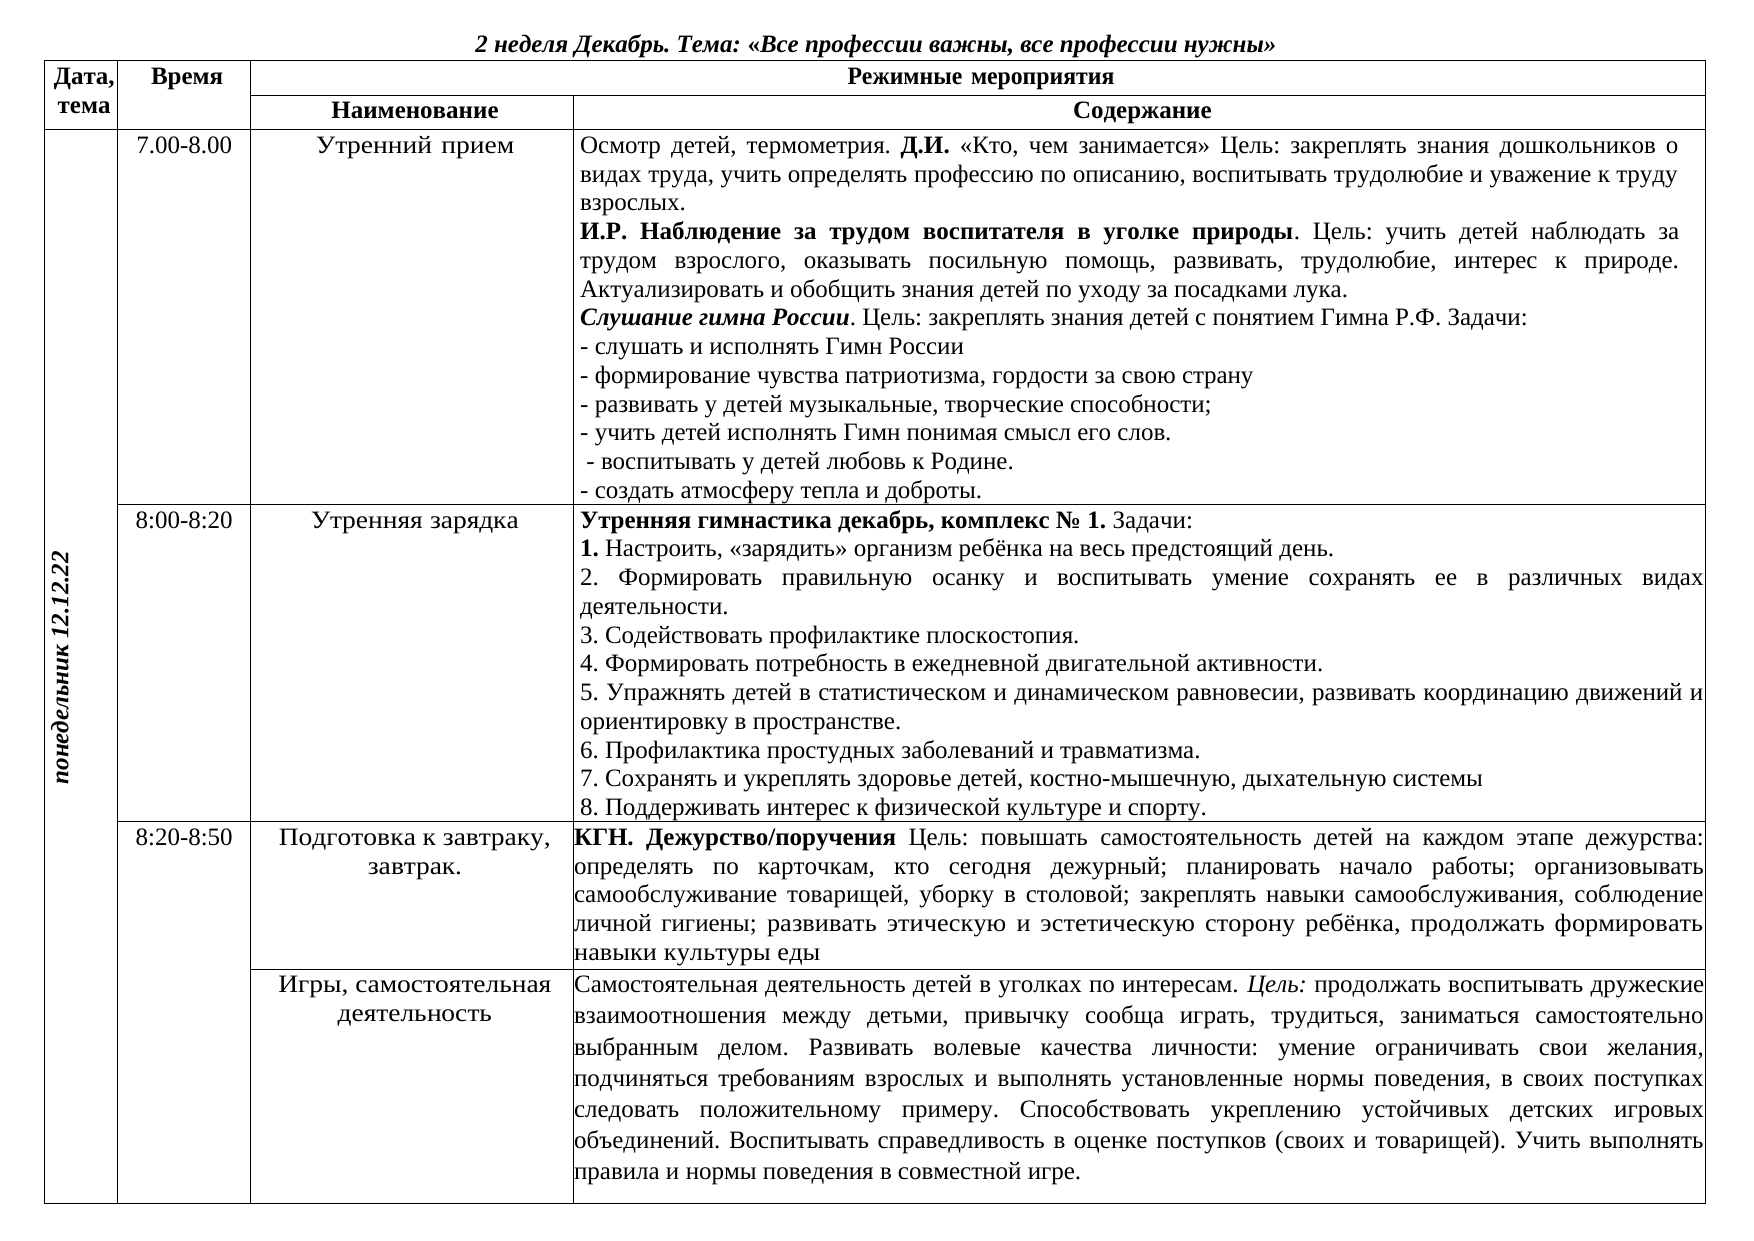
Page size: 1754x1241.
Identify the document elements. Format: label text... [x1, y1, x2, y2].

text 2 неделя Декабрь. Тема: «Все профессии важны, все профессии нужны» [29, 29, 1724, 58]
table_cell Утренний прием [251, 130, 573, 504]
table_cell Утренняя зарядка [251, 505, 573, 821]
table_cell 7.00-8.00 [118, 130, 250, 504]
table_cell КГН. Дежурство/поручения Цель: повышать самостоятельность детей на каждом этапе дежурства: определять по карточкам, кто сегодня дежурный; планировать начало работы; организовывать самообслуживание товарищей, уборку в столовой; закреплять навыки самообслуживания, соблюдение личной гигиены; развивать этическую и эстетическую сторону ребёнка, продолжать формировать навыки культуры еды [574, 822, 1705, 968]
table_cell Наименование [251, 96, 573, 129]
table_cell 8:20-8:50 [118, 822, 250, 1203]
table_header Режимные мероприятия [251, 61, 1705, 94]
table_cell Утренняя гимнастика декабрь, комплекс № 1. Задачи: 1. Настроить, «зарядить» организм ребёнка на весь предстоящий день. 2. Формировать правильную осанку и воспитывать умение сохранять ее в различных видах деятельности. 3. Содействовать профилактике плоскостопия. 4. Формировать потребность в ежедневной двигательной активности. 5. Упражнять детей в статистическом и динамическом равновесии, развивать координацию движений и ориентировку в пространстве. 6. Профилактика простудных заболеваний и травматизма. 7. Сохранять и укреплять здоровье детей, костно-мышечную, дыхательную системы 8. Поддерживать интерес к физической культуре и спорту. [574, 505, 1705, 821]
table_cell Игры, самостоятельная деятельность [251, 970, 573, 1203]
table_cell Подготовка к завтраку, завтрак. [251, 822, 573, 968]
table_header Время [118, 61, 250, 129]
table_cell Осмотр детей, термометрия. Д.И. «Кто, чем занимается» Цель: закреплять знания дошкольников о видах труда, учить определять профессию по описанию, воспитывать трудолюбие и уважение к труду взрослых. И.Р. Наблюдение за трудом воспитателя в уголке природы. Цель: учить детей наблюдать за трудом взрослого, оказывать посильную помощь, развивать, трудолюбие, интерес к природе. Актуализировать и обобщить знания детей по уходу за посадками лука. Слушание гимна России. Цель: закреплять знания детей с понятием Гимна Р.Ф. Задачи: - слушать и исполнять Гимн России - формирование чувства патриотизма, гордости за свою страну - развивать у детей музыкальные, творческие способности; - учить детей исполнять Гимн понимая смысл его слов. - воспитывать у детей любовь к Родине. - создать атмосферу тепла и доброты. [574, 130, 1705, 504]
table_cell понедельник 12.12.22 [45, 130, 117, 1203]
table_cell 8:00-8:20 [118, 505, 250, 821]
table_cell Самостоятельная деятельность детей в уголках по интересам. Цель: продолжать воспитывать дружеские взаимоотношения между детьми, привычку сообща играть, трудиться, заниматься самостоятельно выбранным делом. Развивать волевые качества личности: умение ограничивать свои желания, подчиняться требованиям взрослых и выполнять установленные нормы поведения, в своих поступках следовать положительному примеру. Способствовать укреплению устойчивых детских игровых объединений. Воспитывать справедливость в оценке поступков (своих и товарищей). Учить выполнять правила и нормы поведения в совместной игре. [574, 970, 1705, 1203]
table_header Дата, тема [45, 61, 117, 129]
table_cell Содержание [574, 96, 1705, 129]
